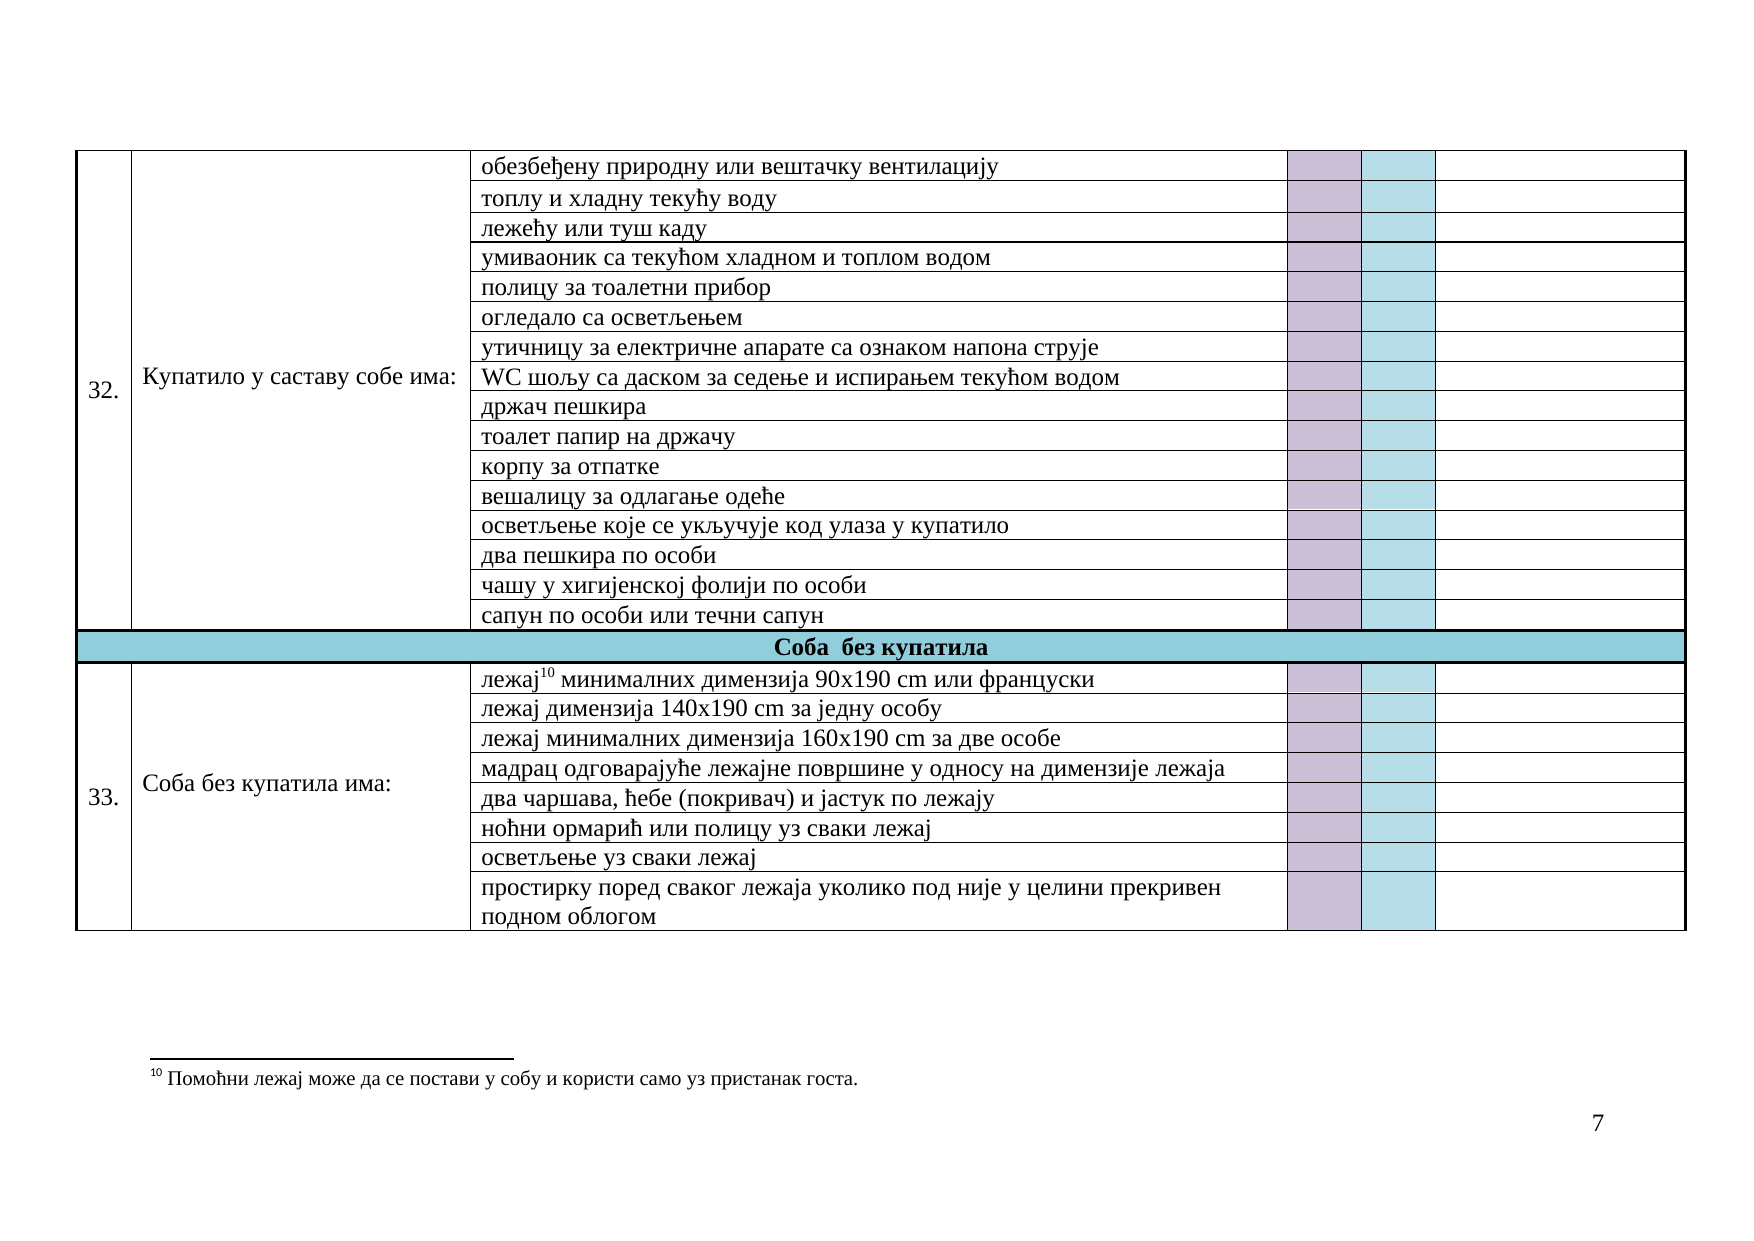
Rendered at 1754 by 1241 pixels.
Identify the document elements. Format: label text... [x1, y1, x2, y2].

table_cell [1362, 540, 1435, 569]
table_cell [1362, 421, 1435, 450]
table_cell [1436, 332, 1684, 361]
table_cell топлу и хладну текућу воду [471, 181, 1287, 212]
table_cell [1436, 511, 1684, 539]
table_header Купатило у саставу собе има: [132, 151, 470, 629]
table_cell [1288, 451, 1361, 480]
table_cell [1362, 391, 1435, 420]
table_cell [1288, 272, 1361, 301]
table_cell [1288, 213, 1361, 241]
table_cell [1362, 451, 1435, 480]
table_cell [1288, 664, 1361, 692]
table_cell простирку поред сваког лежаја уколико под није у целини прекривен подном облогом [471, 872, 1287, 930]
table_cell [1288, 481, 1361, 509]
table_cell [1436, 451, 1684, 480]
table_cell [1362, 213, 1435, 241]
table_cell [1436, 272, 1684, 301]
table_cell два чаршава, ћебе (покривач) и јастук по лежају [471, 783, 1287, 812]
table_cell [1436, 664, 1684, 692]
table_cell [1436, 213, 1684, 241]
table_cell [1288, 511, 1361, 539]
table_cell вешалицу за одлагање одеће [471, 481, 1287, 509]
table_cell [1362, 664, 1435, 692]
table_cell утичницу за електричне апарате са ознаком напона струје [471, 332, 1287, 361]
table_cell ноћни ормарић или полицу уз сваки лежај [471, 813, 1287, 841]
table_cell тоалет папир на држачу [471, 421, 1287, 450]
table_header [1362, 151, 1435, 180]
table_cell [1362, 753, 1435, 782]
table_cell [1288, 421, 1361, 450]
table_cell [1436, 753, 1684, 782]
table_cell [1436, 302, 1684, 331]
table_cell [1288, 723, 1361, 752]
table_cell [1288, 813, 1361, 841]
table_cell чашу у хигијенској фолији по особи [471, 570, 1287, 599]
table_cell [1436, 872, 1684, 930]
table_cell [1362, 872, 1435, 930]
table_cell [1288, 753, 1361, 782]
table_cell [1288, 694, 1361, 722]
table_cell [1436, 421, 1684, 450]
table_cell [1362, 481, 1435, 509]
table_cell [1436, 694, 1684, 722]
table_cell Соба без купатила има: [132, 664, 470, 930]
table_cell [1362, 570, 1435, 599]
table_cell [1362, 272, 1435, 301]
table_cell [1288, 872, 1361, 930]
table_cell [1362, 181, 1435, 212]
table_cell [1362, 302, 1435, 331]
table_cell [1288, 843, 1361, 871]
table_header обезбеђену природну или вештачку вентилацију [471, 151, 1287, 180]
table_cell осветљење које се укључује код улаза у купатило [471, 511, 1287, 539]
table_cell [1436, 362, 1684, 390]
table_cell [1436, 243, 1684, 271]
table_cell [1362, 332, 1435, 361]
table_cell [1288, 243, 1361, 271]
table_header [1436, 151, 1684, 180]
table_cell [1362, 511, 1435, 539]
table_cell огледало са осветљењем [471, 302, 1287, 331]
table_cell [1288, 332, 1361, 361]
table_cell [1362, 813, 1435, 841]
table_cell Соба без купатила [78, 632, 1684, 661]
table_cell [1436, 783, 1684, 812]
table_cell осветљење уз сваки лежај [471, 843, 1287, 871]
table_cell [1436, 723, 1684, 752]
table_cell мадрац одговарајуће лежајне површине у односу на димензије лежаја [471, 753, 1287, 782]
table_cell два пешкира по особи [471, 540, 1287, 569]
table_cell [1288, 362, 1361, 390]
table_cell [1362, 843, 1435, 871]
table_cell WC шољу са даском за седење и испирањем текућом водом [471, 362, 1287, 390]
table_cell [1362, 694, 1435, 722]
table_cell [1362, 783, 1435, 812]
table_cell [1288, 302, 1361, 331]
table_header [1288, 151, 1361, 180]
table_cell сапун по особи или течни сапун [471, 600, 1287, 629]
table_cell лежај димензија 140x190 cm за једну особу [471, 694, 1287, 722]
table_cell 33. [78, 664, 131, 930]
table_cell корпу за отпатке [471, 451, 1287, 480]
table_cell умиваоник са текућом хладном и топлом водом [471, 243, 1287, 271]
table_cell држач пешкира [471, 391, 1287, 420]
table_cell [1362, 243, 1435, 271]
table_cell [1436, 570, 1684, 599]
table_cell [1362, 362, 1435, 390]
table_cell [1288, 783, 1361, 812]
table_cell [1288, 181, 1361, 212]
table_cell полицу за тоалетни прибор [471, 272, 1287, 301]
table_cell [1288, 391, 1361, 420]
table_cell [1288, 540, 1361, 569]
table_header 32. [78, 151, 131, 629]
table_cell [1436, 481, 1684, 509]
table_cell лежећу или туш каду [471, 213, 1287, 241]
table_cell [1362, 600, 1435, 629]
table_cell [1288, 570, 1361, 599]
table_cell [1436, 813, 1684, 841]
table_cell [1436, 600, 1684, 629]
table_cell [1436, 181, 1684, 212]
table_cell [1436, 391, 1684, 420]
table_cell лежај минималних димензија 160x190 cm за две особе [471, 723, 1287, 752]
table_cell [1288, 600, 1361, 629]
table_cell [1436, 843, 1684, 871]
table_cell [1436, 540, 1684, 569]
table_cell лежај минималних димензија 90x190 cm или француски [471, 664, 1287, 692]
table_cell [1362, 723, 1435, 752]
